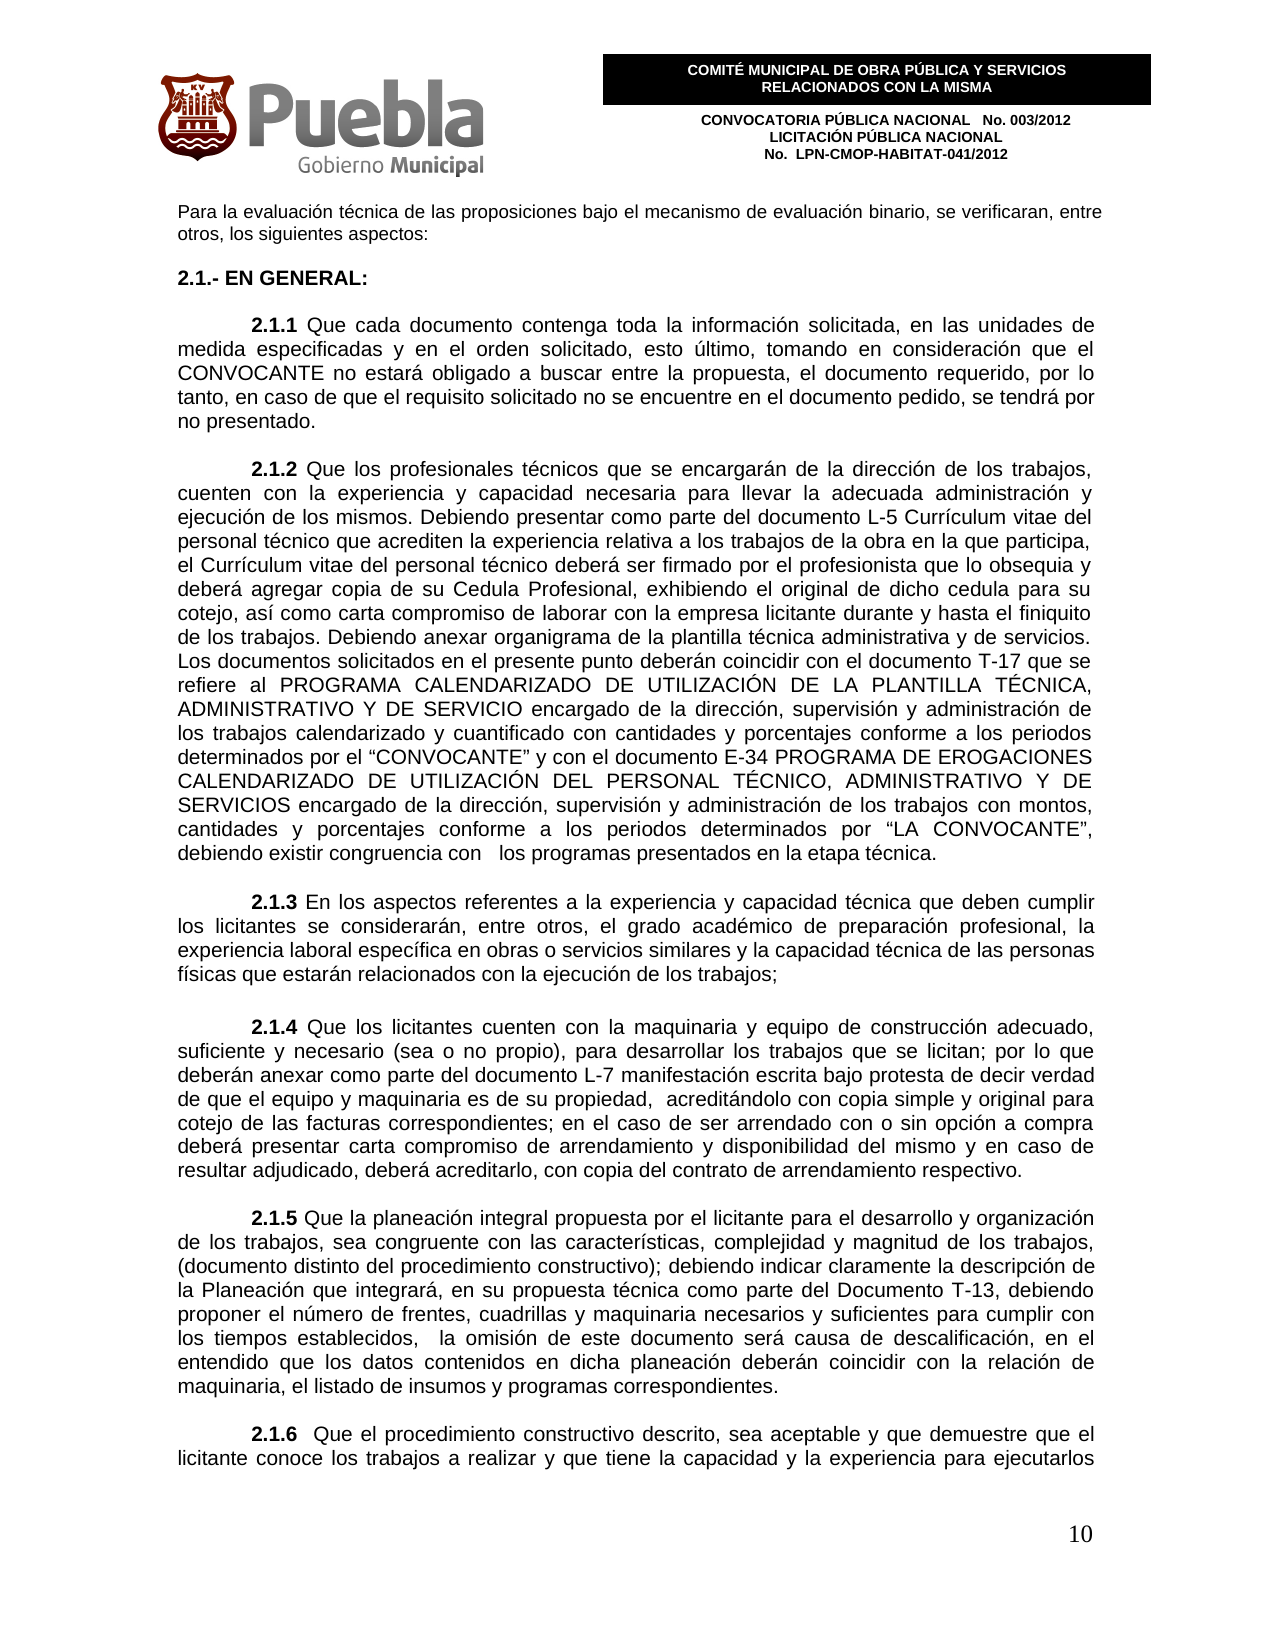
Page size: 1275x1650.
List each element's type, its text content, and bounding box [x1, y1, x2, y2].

text 2.1.5 Que la planeación integral propuesta por el licitante para el desarrollo y organización de los trabajos, sea congruente con las características, complejidad y magnitud de los trabajos, (documento distinto del procedimiento constructivo); debiendo indicar claramente la descripción de la Planeación que integrará, en su propuesta técnica como parte del Documento T-13, debiendo proponer el número de frentes, cuadrillas y maquinaria necesarios y suficientes para cumplir con los tiempos establecidos, la omisión de este documento será causa de descalificación, en el entendido que los datos contenidos en dicha planeación deberán coincidir con la relación de maquinaria, el listado de insumos y programas correspondientes. [177, 1206, 1096, 1398]
text 2.1.2 Que los profesionales técnicos que se encargarán de la dirección de los trabajos, cuenten con la experiencia y capacidad necesaria para llevar la adecuada administración y ejecución de los mismos. Debiendo presentar como parte del documento L-5 Currículum vitae del personal técnico que acrediten la experiencia relativa a los trabajos de la obra en la que participa, el Currículum vitae del personal técnico deberá ser firmado por el profesionista que lo obsequia y deberá agregar copia de su Cedula Profesional, exhibiendo el original de dicho cedula para su cotejo, así como carta compromiso de laborar con la empresa licitante durante y hasta el finiquito de los trabajos. Debiendo anexar organigrama de la plantilla técnica administrativa y de servicios. Los documentos solicitados en el presente punto deberán coincidir con el documento T-17 que se refiere al PROGRAMA CALENDARIZADO DE UTILIZACIÓN DE LA PLANTILLA TÉCNICA, ADMINISTRATIVO Y DE SERVICIO encargado de la dirección, supervisión y administración de los trabajos calendarizado y cuantificado con cantidades y porcentajes conforme a los periodos determinados por el “CONVOCANTE” y con el documento E-34 PROGRAMA DE EROGACIONES CALENDARIZADO DE UTILIZACIÓN DEL PERSONAL TÉCNICO, ADMINISTRATIVO Y DE SERVICIOS encargado de la dirección, supervisión y administración de los trabajos con montos, cantidades y porcentajes conforme a los periodos determinados por “LA CONVOCANTE”, debiendo existir congruencia con los programas presentados en la etapa técnica. [177, 457, 1093, 864]
text 2.1.- EN GENERAL: [177, 265, 1176, 289]
text 2.1.4 Que los licitantes cuenten con la maquinaria y equipo de construcción adecuado, suficiente y necesario (sea o no propio), para desarrollar los trabajos que se licitan; por lo que deberán anexar como parte del documento L-7 manifestación escrita bajo protesta de decir verdad de que el equipo y maquinaria es de su propiedad, acreditándolo con copia simple y original para cotejo de las facturas correspondientes; en el caso de ser arrendado con o sin opción a compra deberá presentar carta compromiso de arrendamiento y disponibilidad del mismo y en caso de resultar adjudicado, deberá acreditarlo, con copia del contrato de arrendamiento respectivo. [177, 1014, 1096, 1182]
text Para la evaluación técnica de las proposiciones bajo el mecanismo de evaluación binario, se verificaran, entre otros, los siguientes aspectos: [177, 201, 1102, 244]
text 2.1.3 En los aspectos referentes a la experiencia y capacidad técnica que deben cumplir los licitantes se considerarán, entre otros, el grado académico de preparación profesional, la experiencia laboral específica en obras o servicios similares y la capacidad técnica de las personas físicas que estarán relacionados con la ejecución de los trabajos; [177, 890, 1096, 986]
picture [158, 73, 484, 177]
text 2.1.1 Que cada documento contenga toda la información solicitada, en las unidades de medida especificadas y en el orden solicitado, esto último, tomando en consideración que el CONVOCANTE no estará obligado a buscar entre la propuesta, el documento requerido, por lo tanto, en caso de que el requisito solicitado no se encuentre en el documento pedido, se tendrá por no presentado. [177, 313, 1096, 433]
